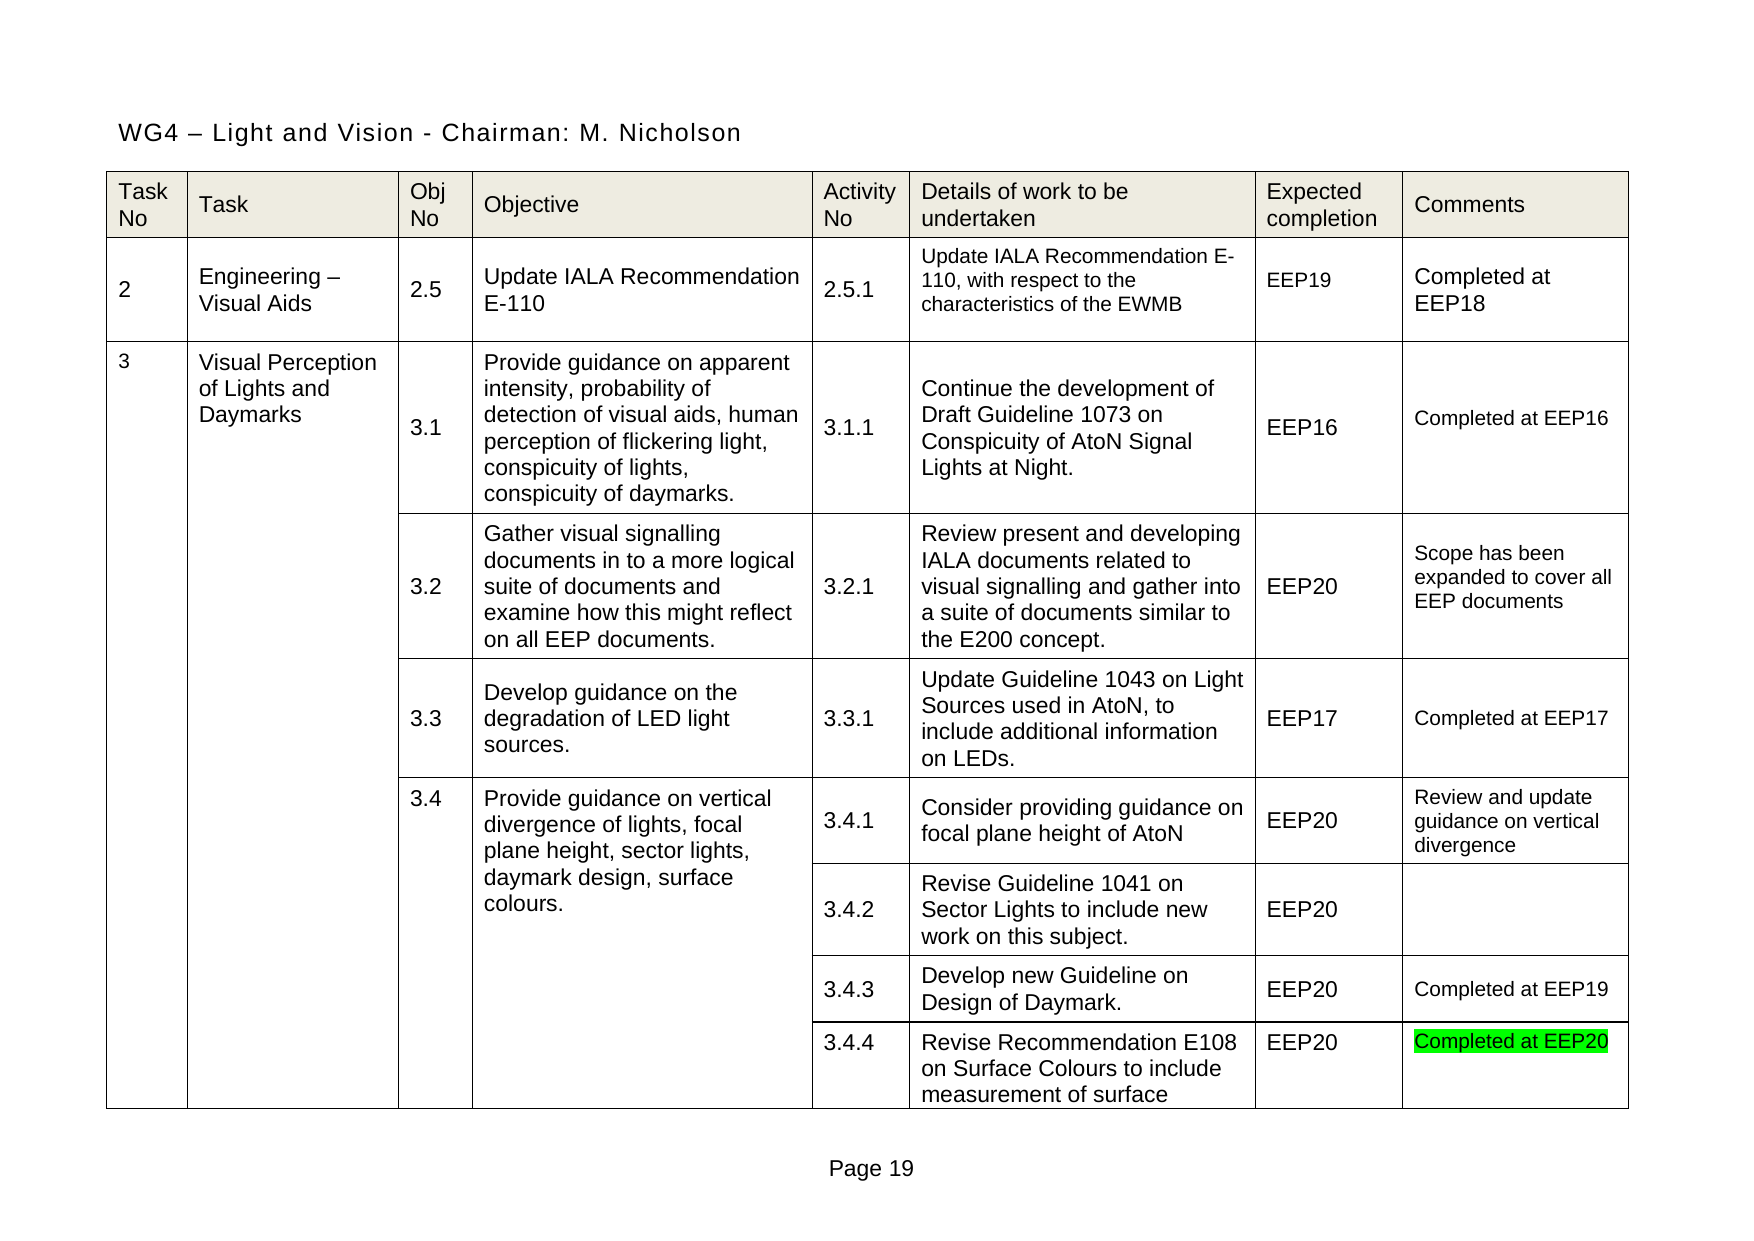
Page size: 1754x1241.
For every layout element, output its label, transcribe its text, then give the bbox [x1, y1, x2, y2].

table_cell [910, 1023, 1255, 1108]
table_cell 3.4.2 [813, 864, 909, 955]
table_header Expected completion [1256, 172, 1402, 237]
table_cell 2.5.1 [813, 238, 909, 341]
table_header Task [188, 172, 398, 237]
table_cell 2.5 [399, 238, 472, 341]
table_cell EEP20 [1256, 864, 1402, 955]
table_cell Develop new Guideline on Design of Daymark. [910, 956, 1255, 1021]
table_header Task No [107, 172, 187, 237]
table_cell [1403, 864, 1628, 955]
table_header Obj No [399, 172, 472, 237]
table_cell 3.4.4 [813, 1023, 909, 1108]
table_cell Completed at EEP18 [1403, 238, 1628, 341]
table_cell 3.3.1 [813, 659, 909, 777]
table_header Objective [473, 172, 812, 237]
table_cell Engineering – Visual Aids [188, 238, 398, 341]
table_cell EEP20 [1256, 778, 1402, 863]
table_cell Scope has been expanded to cover all EEP documents [1403, 514, 1628, 658]
table_cell Visual Perception of Lights and Daymarks [188, 342, 398, 1108]
table_header Details of work to be undertaken [910, 172, 1255, 237]
table_cell 3.4.1 [813, 778, 909, 863]
table_cell EEP19 [1256, 238, 1402, 341]
table_cell Consider providing guidance on focal plane height of AtoN [910, 778, 1255, 863]
table_cell 3 [107, 342, 187, 1108]
table_cell EEP17 [1256, 659, 1402, 777]
table_cell 3.4 [399, 778, 472, 1108]
table_cell Update IALA Recommendation E-110 [473, 238, 812, 341]
table_cell Revise Guideline 1041 on Sector Lights to include new work on this subject. [910, 864, 1255, 955]
table_cell 3.1 [399, 342, 472, 513]
table_cell 3.2 [399, 514, 472, 658]
table_cell Completed at EEP17 [1403, 659, 1628, 777]
table_cell EEP20 [1256, 956, 1402, 1021]
table_cell 3.2.1 [813, 514, 909, 658]
table_cell Completed at EEP16 [1403, 342, 1628, 513]
table_cell 3.3 [399, 659, 472, 777]
table_cell 3.4.3 [813, 956, 909, 1021]
subtitle WG4 – Light and Vision - Chairman: M. Nicholson [118, 118, 1636, 147]
table_cell Review and update guidance on vertical divergence [1403, 778, 1628, 863]
table_cell Develop guidance on the degradation of LED light sources. [473, 659, 812, 777]
table_cell 2 [107, 238, 187, 341]
table_cell EEP20 [1256, 1023, 1402, 1108]
table_cell Completed at EEP19 [1403, 956, 1628, 1021]
table_cell Update IALA Recommendation E-110, with respect to the characteristics of the EWMB [910, 238, 1255, 341]
table_cell Completed at EEP20 [1403, 1023, 1628, 1108]
table_cell Continue the development of Draft Guideline 1073 on Conspicuity of AtoN Signal Lights at Night. [910, 342, 1255, 513]
table_cell EEP16 [1256, 342, 1402, 513]
table_cell Provide guidance on vertical divergence of lights, focal plane height, sector lights, daymark design, surface colours. [473, 778, 812, 1108]
table_cell EEP20 [1256, 514, 1402, 658]
table_header Comments [1403, 172, 1628, 237]
table_header Activity No [813, 172, 909, 237]
table_cell Review present and developing IALA documents related to visual signalling and gather into a suite of documents similar to the E200 concept. [910, 514, 1255, 658]
table_cell Gather visual signalling documents in to a more logical suite of documents and examine how this might reflect on all EEP documents. [473, 514, 812, 658]
table_cell Update Guideline 1043 on Light Sources used in AtoN, to include additional information on LEDs. [910, 659, 1255, 777]
table_cell Provide guidance on apparent intensity, probability of detection of visual aids, human perception of flickering light, conspicuity of lights, conspicuity of daymarks. [473, 342, 812, 513]
table_cell 3.1.1 [813, 342, 909, 513]
